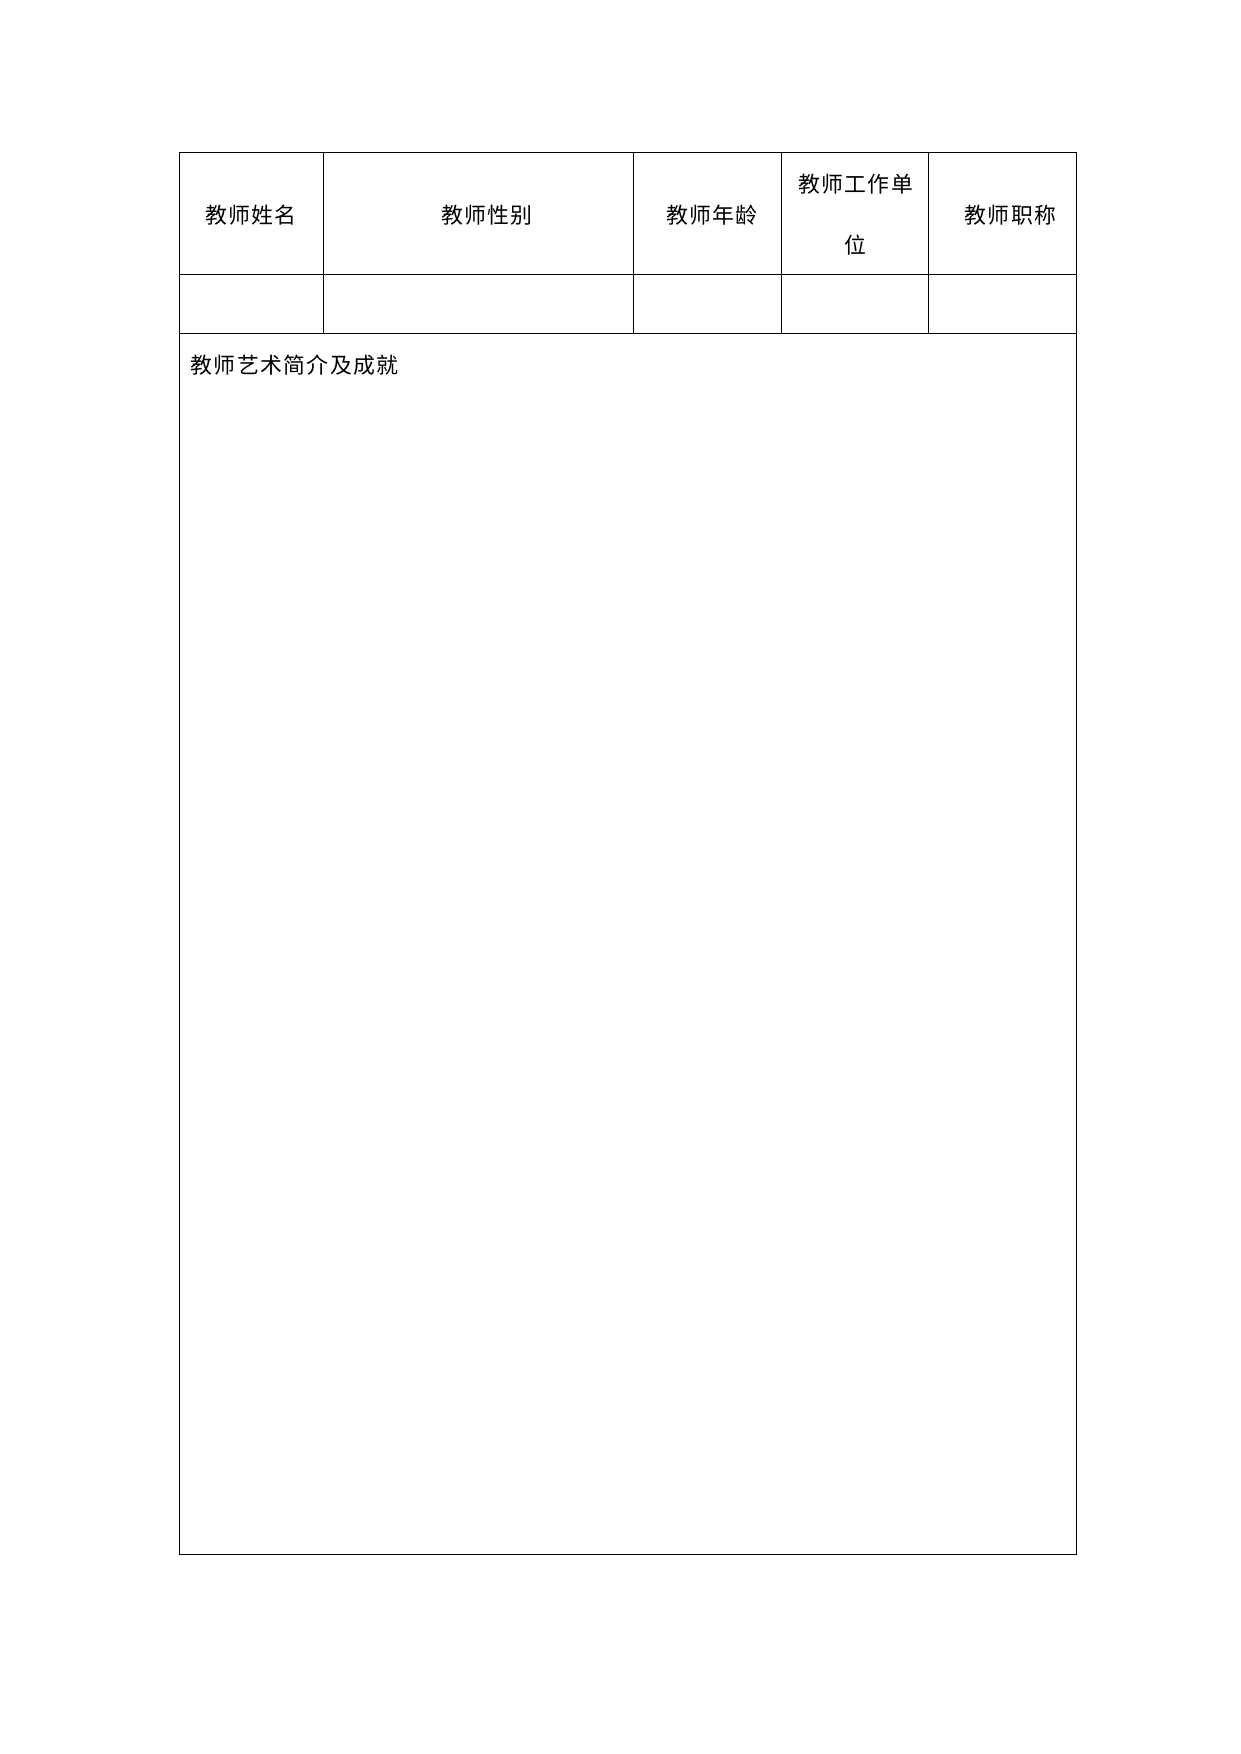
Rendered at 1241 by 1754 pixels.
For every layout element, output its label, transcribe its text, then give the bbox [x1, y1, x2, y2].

table_cell [324, 275, 633, 333]
table_cell [782, 275, 928, 333]
table_cell [634, 275, 781, 333]
table_cell 教师艺术简介及成就 [180, 334, 1076, 1554]
table_header 教师职称 [929, 153, 1076, 274]
table_header 教师年龄 [634, 153, 781, 274]
table_cell [180, 275, 323, 333]
table_cell [929, 275, 1076, 333]
table_header 教师性别 [324, 153, 633, 274]
table_header 教师工作单位 [782, 153, 928, 274]
table_header 教师姓名 [180, 153, 323, 274]
